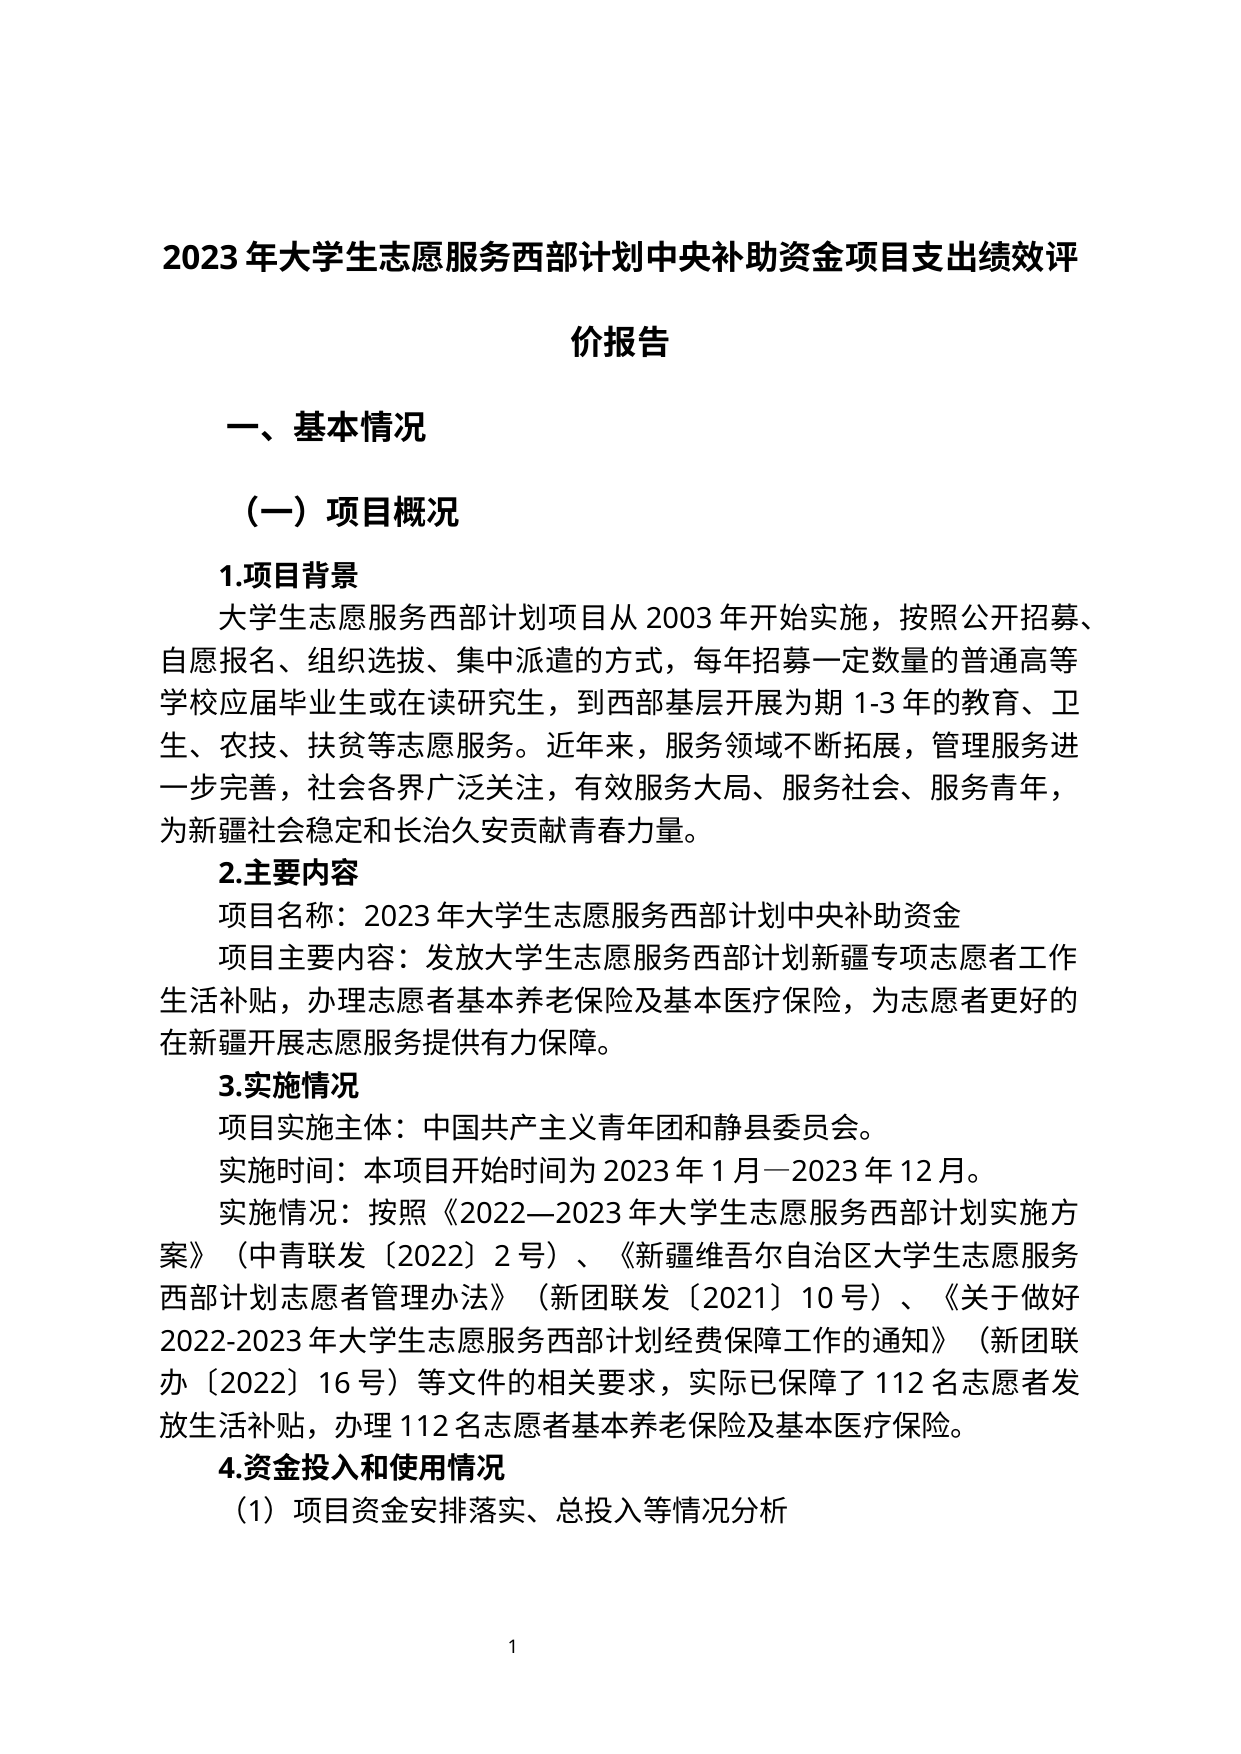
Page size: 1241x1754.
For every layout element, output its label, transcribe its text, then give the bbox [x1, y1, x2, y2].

text 实施时间：本项目开始时间为2023年1月—2023年12月。 [159, 1147, 1081, 1190]
text 2023年大学生志愿服务西部计划中央补助资金项目支出绩效评价报告 [159, 212, 1081, 382]
subtitle 4.资金投入和使用情况 [159, 1445, 1081, 1487]
subtitle 一、基本情况 [159, 382, 1081, 467]
text 实施情况：按照《2022—2023年大学生志愿服务西部计划实施方案》（中青联发〔2022〕2号）、《新疆维吾尔自治区大学生志愿服务西部计划志愿者管理办法》（新团联发〔2021〕10号）、《关于做好2022-2023年大学生志愿服务西部计划经费保障工作的通知》（新团联办〔2022〕16号）等文件的相关要求，实际已保障了112名志愿者发放生活补贴，办理112名志愿者基本养老保险及基本医疗保险。 [159, 1190, 1081, 1445]
subtitle （一）项目概况 [159, 467, 1081, 552]
subtitle 2.主要内容 [159, 850, 1081, 892]
subtitle 3.实施情况 [159, 1062, 1081, 1105]
subtitle 1.项目背景 [159, 552, 1081, 595]
text （1）项目资金安排落实、总投入等情况分析 [159, 1487, 1081, 1530]
text 项目主要内容：发放大学生志愿服务西部计划新疆专项志愿者工作生活补贴，办理志愿者基本养老保险及基本医疗保险，为志愿者更好的在新疆开展志愿服务提供有力保障。 [159, 935, 1081, 1062]
text 大学生志愿服务西部计划项目从2003年开始实施，按照公开招募、自愿报名、组织选拔、集中派遣的方式，每年招募一定数量的普通高等学校应届毕业生或在读研究生，到西部基层开展为期1-3年的教育、卫生、农技、扶贫等志愿服务。近年来，服务领域不断拓展，管理服务进一步完善，社会各界广泛关注，有效服务大局、服务社会、服务青年，为新疆社会稳定和长治久安贡献青春力量。 [159, 595, 1081, 850]
text 项目名称：2023年大学生志愿服务西部计划中央补助资金 [159, 892, 1081, 935]
text 项目实施主体：中国共产主义青年团和静县委员会。 [159, 1105, 1081, 1147]
